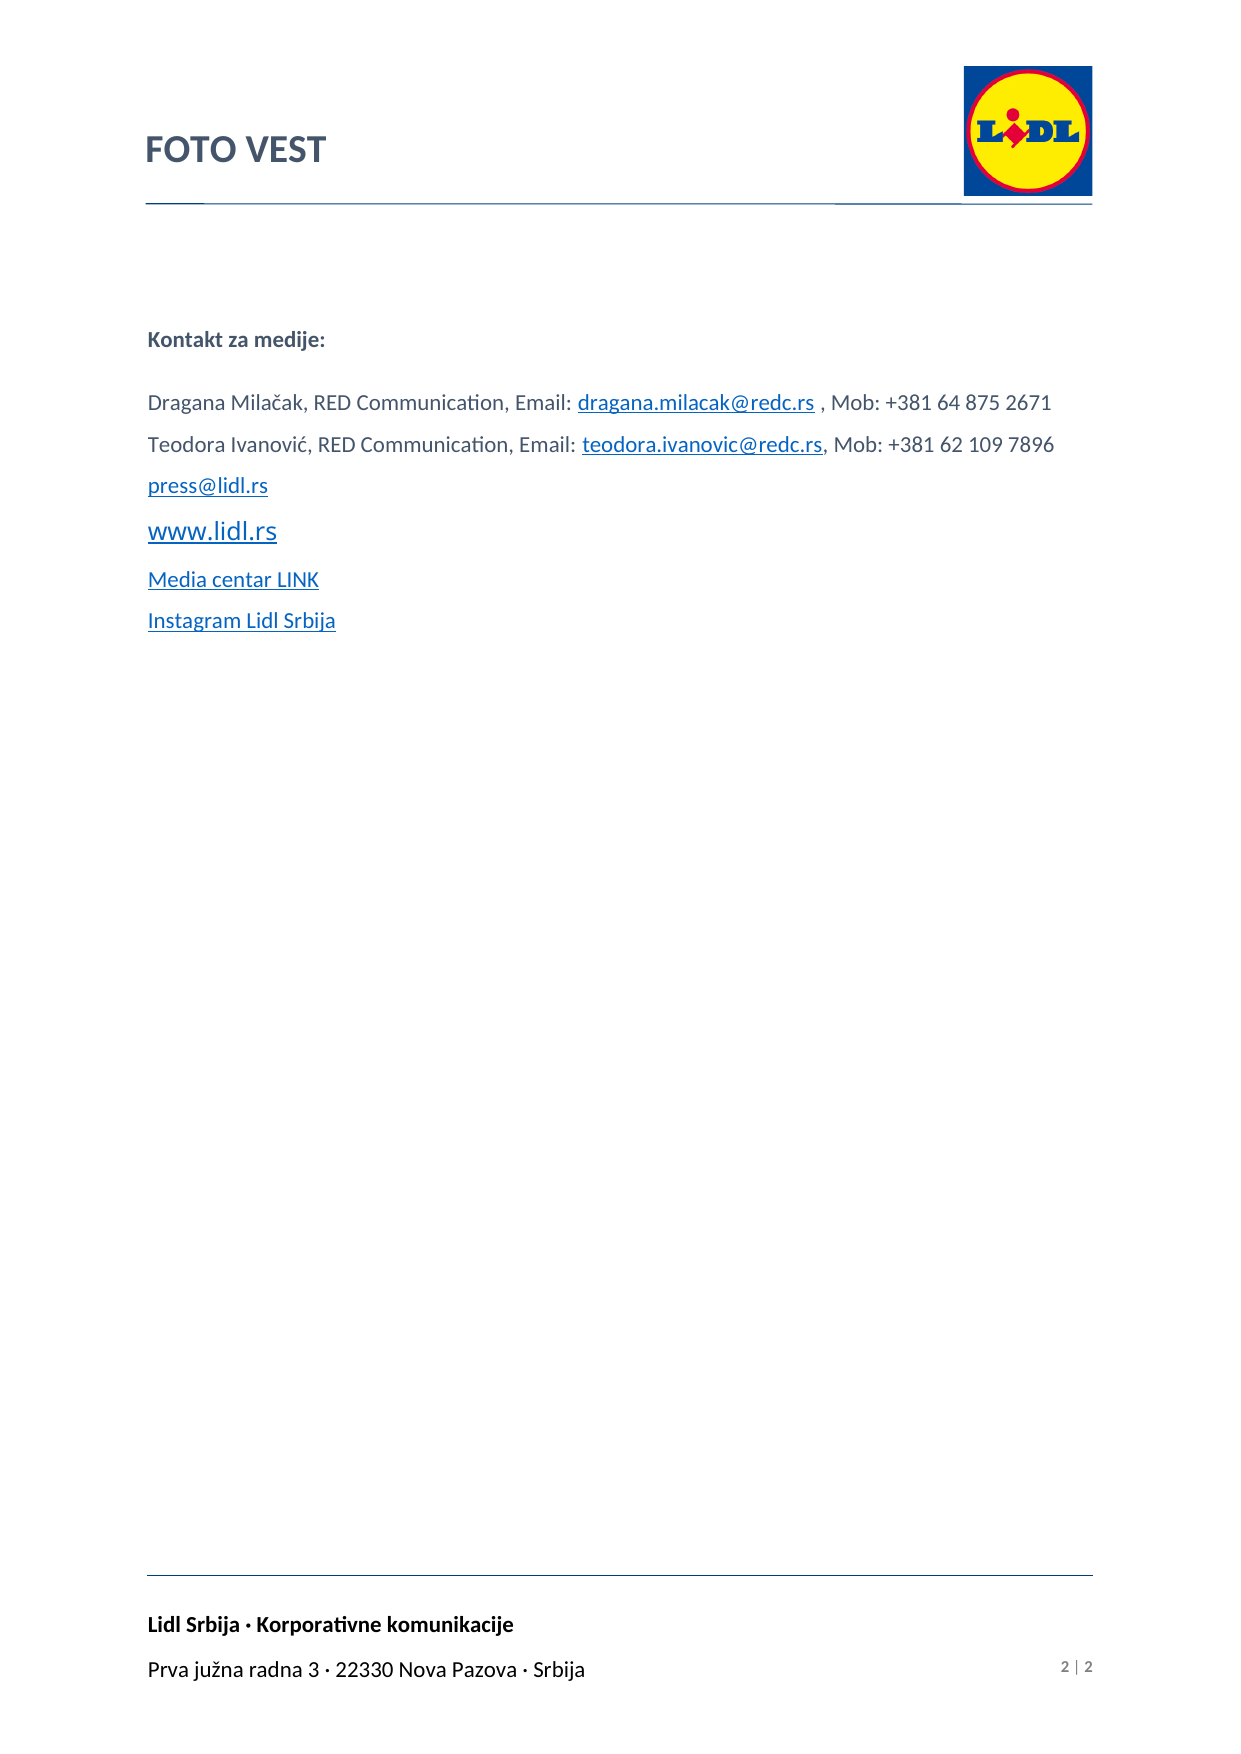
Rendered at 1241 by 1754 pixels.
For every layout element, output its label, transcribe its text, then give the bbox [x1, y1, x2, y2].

text press@lidl.rs [148, 472, 1092, 500]
picture [963, 66, 1093, 196]
text Instagram Lidl Srbija [148, 607, 1092, 635]
text Media centar LINK [148, 565, 1092, 593]
text Teodora Ivanović, RED Communication, Email: teodora.ivanovic@redc.rs, Mob: +381 62 109 7896 [148, 430, 1092, 458]
text Kontakt za medije: [148, 325, 1092, 353]
text www.lidl.rs [148, 514, 1092, 548]
text Dragana Milačak, RED Communication, Email: dragana.milacak@redc.rs , Mob: +381 64 875 2671 [148, 388, 1092, 416]
